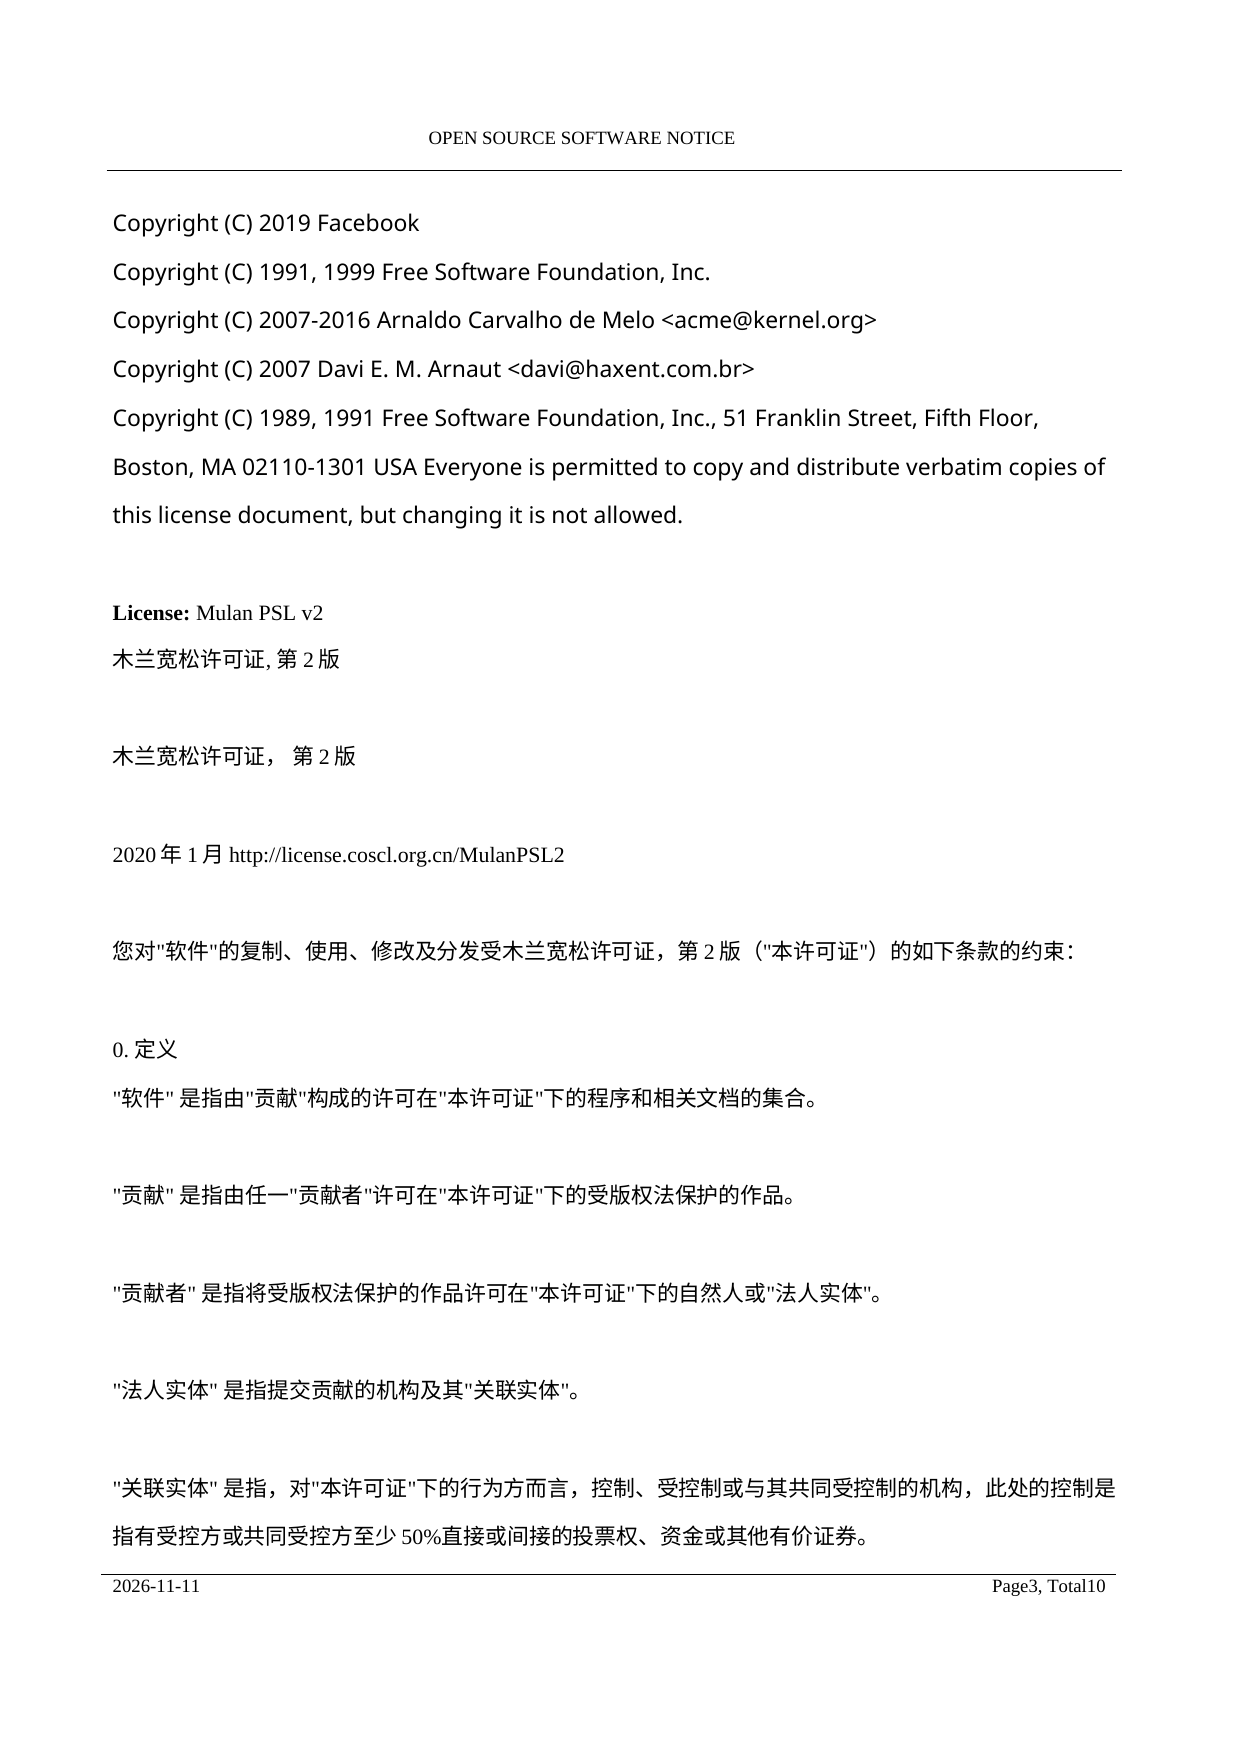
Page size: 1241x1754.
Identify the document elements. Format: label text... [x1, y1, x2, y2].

text License: Mulan PSL v2 [112, 596, 1128, 629]
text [112, 206, 1128, 580]
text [112, 641, 1128, 1551]
